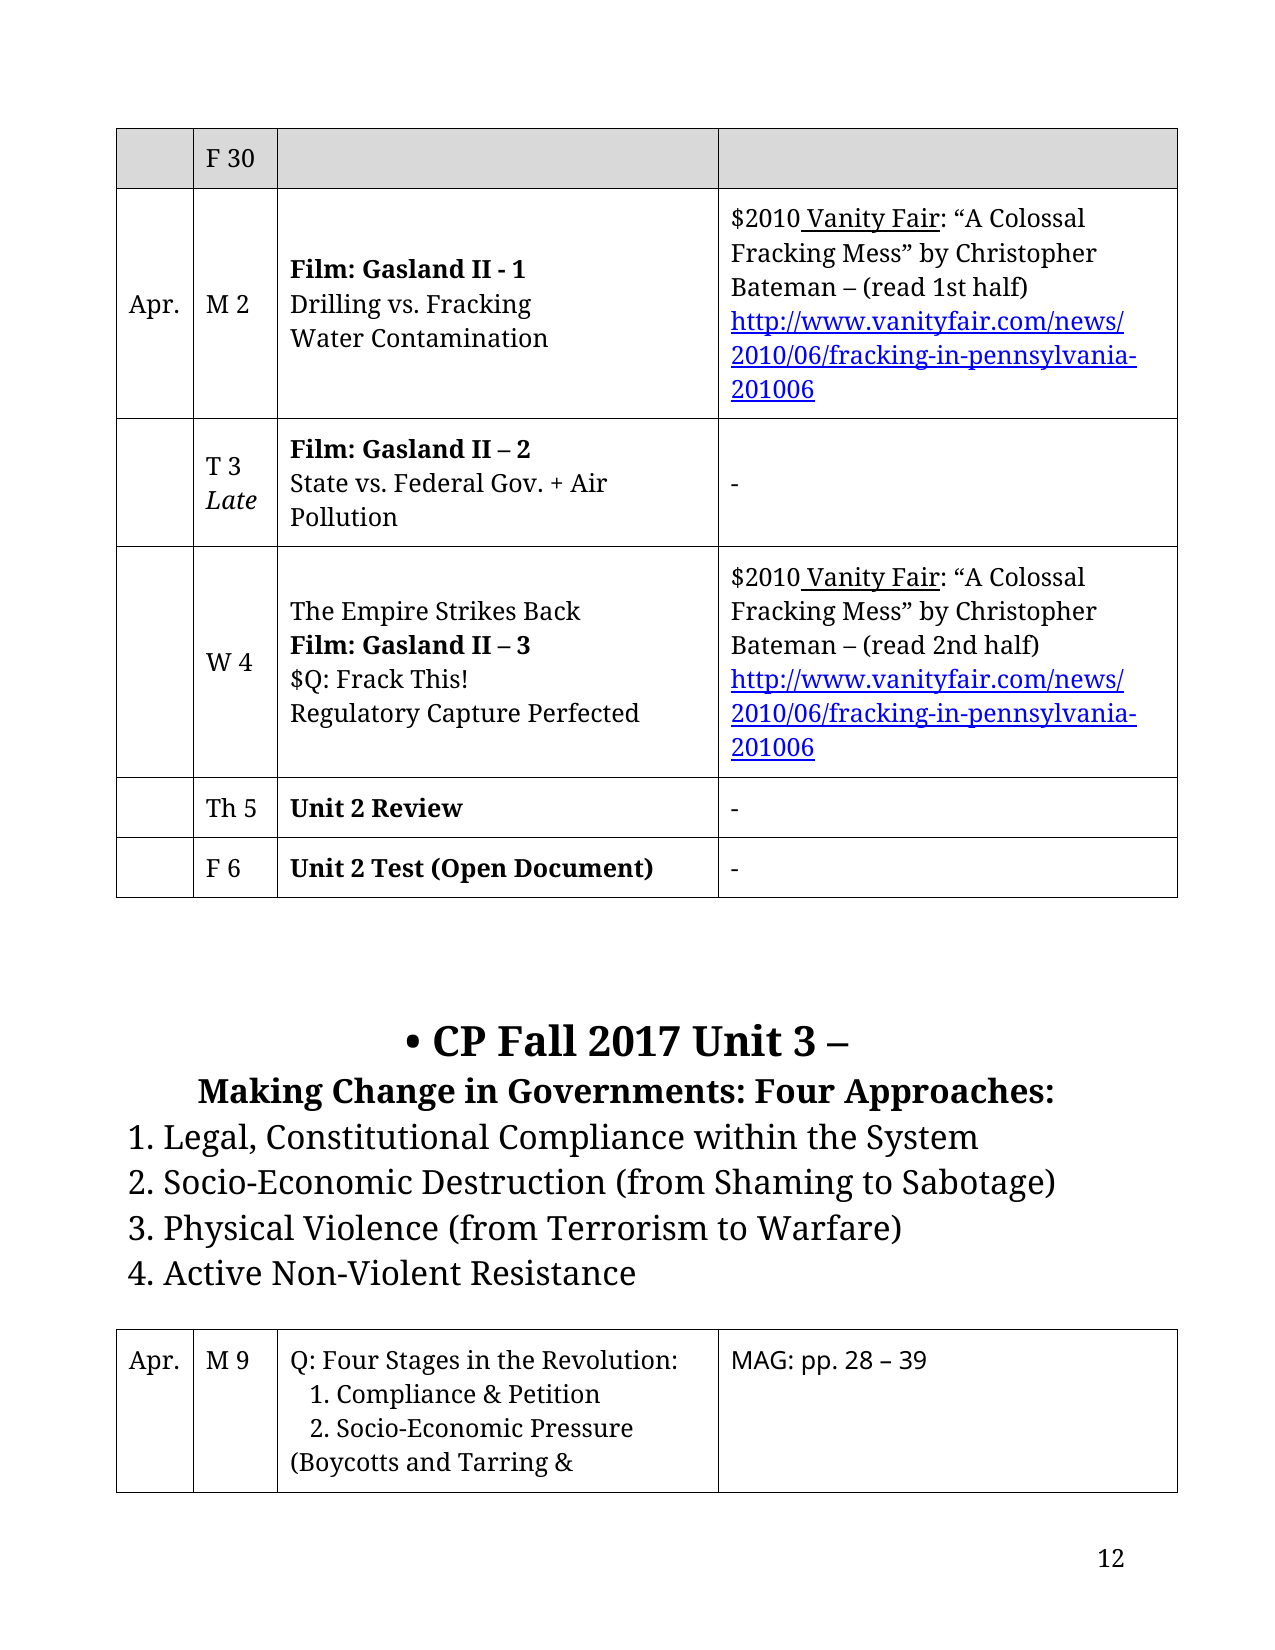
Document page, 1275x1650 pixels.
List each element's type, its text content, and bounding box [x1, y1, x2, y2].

table_cell $2010 Vanity Fair: “A Colossal Fracking Mess” by Christopher Bateman – (read 2nd half) http://www.vanityfair.com/news/2010/06/fracking-in-pennsylvania-201006 [719, 547, 1177, 777]
table_cell Unit 2 Test (Open Document) [278, 838, 718, 897]
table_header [278, 1330, 718, 1492]
text 1. Legal, Constitutional Compliance within the System [127, 1114, 1125, 1159]
table_cell Film: Gasland II – 2 State vs. Federal Gov. + Air Pollution [278, 419, 718, 546]
table_cell F 6 [194, 838, 277, 897]
table_cell Mar. [117, 129, 193, 188]
table_cell [117, 838, 193, 897]
table_header M 9 [194, 1330, 277, 1492]
table_cell - [719, 419, 1177, 546]
text 3. Physical Violence (from Terrorism to Warfare) [127, 1204, 1125, 1250]
table_cell Th 5 [194, 778, 277, 837]
text • CP Fall 2017 Unit 3 – [127, 1011, 1125, 1068]
table_cell Film: Gasland II - 1 Drilling vs. Fracking Water Contamination [278, 189, 718, 418]
text 2. Socio-Economic Destruction (from Shaming to Sabotage) [127, 1159, 1125, 1204]
table_cell [117, 419, 193, 546]
text Making Change in Governments: Four Approaches: [127, 1068, 1125, 1114]
table_header MAG: pp. 28 – 39 [719, 1330, 1177, 1492]
table_cell The Empire Strikes Back Film: Gasland II – 3 $Q: Frack This! Regulatory Capture Perfected [278, 547, 718, 777]
table_cell [117, 778, 193, 837]
table_cell $2010 Vanity Fair: “A Colossal Fracking Mess” by Christopher Bateman – (read 1st half) http://www.vanityfair.com/news/2010/06/fracking-in-pennsylvania-201006 [719, 189, 1177, 418]
table_cell T 3 Late [194, 419, 277, 546]
table_cell Unit 2 Review [278, 778, 718, 837]
table_cell SPRING BREAK!!! [278, 129, 718, 188]
table_header Apr. [117, 1330, 193, 1492]
table_cell [117, 547, 193, 777]
text 4. Active Non-Violent Resistance [127, 1250, 1125, 1295]
table_cell - [719, 838, 1177, 897]
table_cell W 4 [194, 547, 277, 777]
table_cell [719, 129, 1177, 188]
table_cell M 2 [194, 189, 277, 418]
table_cell Apr. [117, 189, 193, 418]
table_cell - [719, 778, 1177, 837]
table_cell M 26 – F 30 [194, 129, 277, 188]
